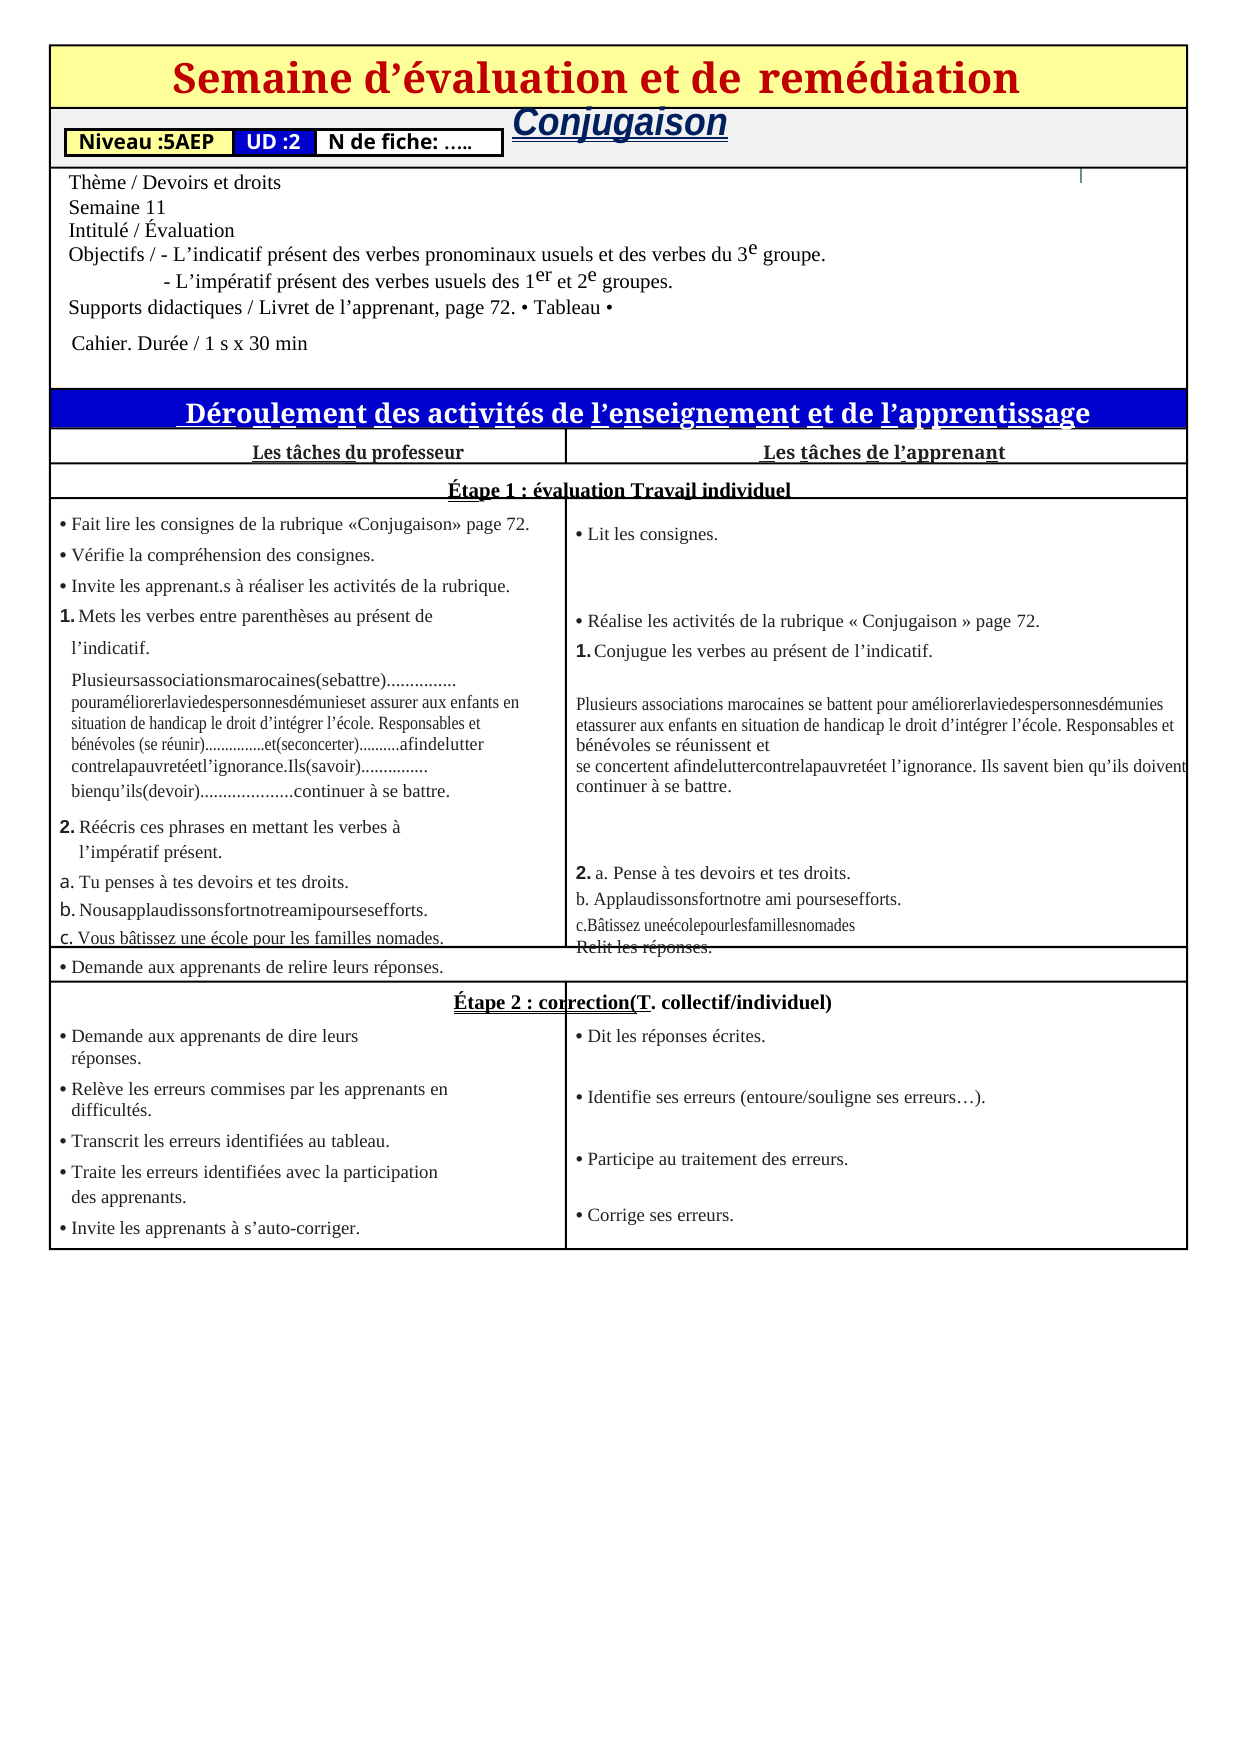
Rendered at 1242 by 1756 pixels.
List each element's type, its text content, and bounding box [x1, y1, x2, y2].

text b. Applaudissonsfortnotre ami poursesefforts. [576, 888, 1217, 910]
list Corrige ses erreurs. [576, 1204, 1217, 1226]
list Nousapplaudissonsfortnotreamipoursesefforts. [59, 897, 538, 922]
list Demande aux apprenants de relire leurs réponses. [59, 956, 538, 978]
list Demande aux apprenants de dire leurs réponses. [59, 1025, 425, 1068]
subtitle Semaine d’évaluation et de remédiation [154, 58, 1038, 102]
text - L’impératif présent des verbes usuels des 1er et 2e groupes. [163, 267, 1217, 294]
text Intitulé / Évaluation [68, 221, 1217, 242]
list Conjugue les verbes au présent de l’indicatif. [576, 640, 1217, 662]
list Réécris ces phrases en mettant les verbes à l’impératif présent. [59, 816, 475, 862]
text c.Bâtissez uneécolepourlesfamillesnomades Relit les réponses. [576, 914, 890, 957]
text contrelapauvretéetl’ignorance.Ils(savoir)............... [71, 755, 538, 777]
text Étape 2 : correction(T. collectif/individuel) [453, 990, 1217, 1014]
list Traite les erreurs identifiées avec la participation des apprenants. [59, 1161, 461, 1207]
text Objectifs / - L’indicatif présent des verbes pronominaux usuels et des verbes du 3e groupe. [68, 242, 1217, 267]
list Vérifie la compréhension des consignes. [59, 543, 538, 565]
text se concertent afindeluttercontrelapauvretéet l’ignorance. Ils savent bien qu’ils doivent continuer à se battre. [576, 756, 1190, 797]
text pouraméliorerlaviedespersonnesdémunieset assurer aux enfants en situation de handicap le droit d’intégrer l’école. Responsables et bénévoles (se réunir)...............et(seconcerter) afindelutter [71, 692, 538, 754]
text Étape 1 : évaluation Travail individuel [212, 478, 1026, 502]
list Tu penses à tes devoirs et tes droits. [59, 868, 538, 894]
text Supports didactiques / Livret de l’apprenant, page 72. • Tableau • Cahier. Durée / 1 s x 30 min [68, 295, 650, 355]
text bienqu’ils(devoir) continuer à se battre. [71, 780, 538, 802]
list Invite les apprenant.s à réaliser les activités de la rubrique. [59, 574, 538, 596]
list Participe au traitement des erreurs. [576, 1148, 1217, 1170]
list Vous bâtissez une école pour les familles nomades. [59, 925, 538, 950]
text Plusieurs associations marocaines se battent pour améliorerlaviedespersonnesdémunies etassurer aux enfants en situation de handicap le droit d’intégrer l’école. Responsables et bénévoles se réunissent et [576, 694, 1177, 756]
list Identifie ses erreurs (entoure/souligne ses erreurs…). [576, 1086, 1217, 1108]
list Mets les verbes entre parenthèses au présent de l’indicatif. Plusieursassociationsmarocaines(sebattre)............... [59, 597, 511, 692]
list Relève les erreurs commises par les apprenants en difficultés. [59, 1077, 524, 1121]
list Transcrit les erreurs identifiées au tableau. [59, 1130, 524, 1152]
text Déroulement des activités de l’enseignement et de l’apprentissage [50, 395, 1217, 432]
list Dit les réponses écrites. [576, 1025, 1217, 1047]
list a. Pense à tes devoirs et tes droits. [576, 862, 1217, 884]
text Thème / Devoirs et droits Semaine 11 [68, 170, 283, 219]
list Invite les apprenants à s’auto-corriger. [59, 1217, 524, 1239]
text Les tâches du professeur Les tâches de l’apprenant [41, 439, 1217, 465]
list Réalise les activités de la rubrique « Conjugaison » page 72. [576, 609, 1217, 631]
list Lit les consignes. [576, 523, 1217, 544]
list Fait lire les consignes de la rubrique «Conjugaison» page 72. [59, 512, 538, 534]
subtitle Conjugaison [23, 102, 1217, 144]
